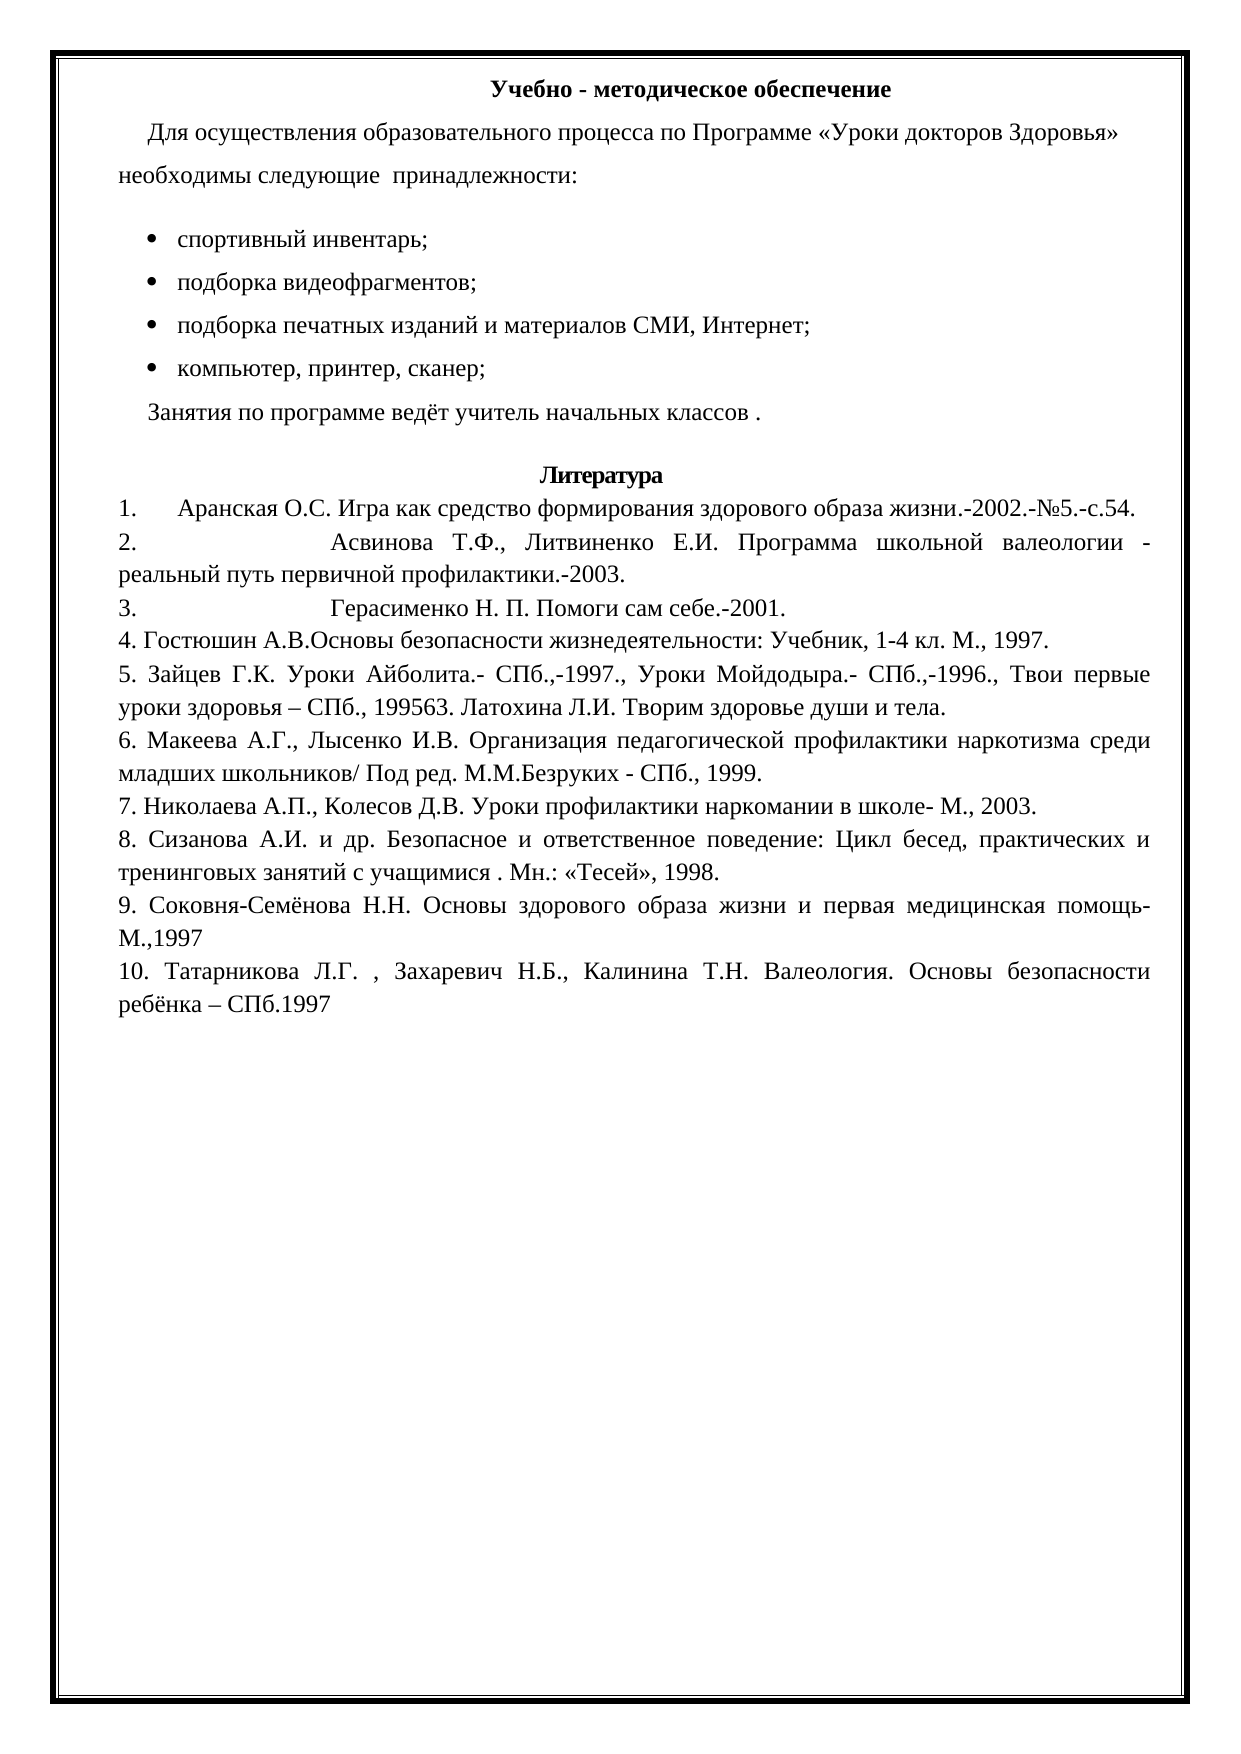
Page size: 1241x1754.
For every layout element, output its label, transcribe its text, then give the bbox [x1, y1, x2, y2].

text 5. Зайцев Г.К. Уроки Айболита.- СПб.,-1997., Уроки Мойдодыра.- СПб.,-1996., Твои первые уроки здоровья – СПб., 199563. Латохина Л.И. Творим здоровье души и тела. [118, 659, 1152, 720]
list Герасименко Н. П. Помоги сам себе.-2001. [118, 593, 1152, 621]
text Для осуществления образовательного процесса по Программе «Уроки докторов Здоровья» необходимы следующие принадлежности: [118, 117, 1152, 189]
list Аранская О.С. Игра как средство формирования здорового образа жизни.-2002.-№5.-с.54. [118, 493, 1152, 522]
text Литература [177, 461, 1082, 489]
text 6. Макеева А.Г., Лысенко И.В. Организация педагогической профилактики наркотизма среди младших школьников/ Под ред. М.М.Безруких - СПб., 1999. [118, 725, 1152, 786]
text 4. Гостюшин А.В.Основы безопасности жизнедеятельности: Учебник, 1-4 кл. М., 1997. [118, 626, 1152, 654]
text Учебно - методическое обеспечение [229, 74, 1152, 103]
text 10. Татарникова Л.Г. , Захаревич Н.Б., Калинина Т.Н. Валеология. Основы безопасности ребёнка – СПб.1997 [118, 956, 1152, 1018]
text Занятия по программе ведёт учитель начальных классов . [118, 397, 1152, 425]
text 8. Сизанова А.И. и др. Безопасное и ответственное поведение: Цикл бесед, практических и тренинговых занятий с учащимися . Мн.: «Тесей», 1998. [118, 824, 1152, 886]
list подборка печатных изданий и материалов СМИ, Интернет; [118, 310, 1152, 339]
list подборка видеофрагментов; [118, 267, 1152, 296]
text 7. Николаева А.П., Колесов Д.В. Уроки профилактики наркомании в школе- М., 2003. [118, 791, 1152, 819]
list спортивный инвентарь; [118, 224, 1152, 253]
text 9. Соковня-Семёнова Н.Н. Основы здорового образа жизни и первая медицинская помощь- М.,1997 [118, 890, 1152, 952]
list компьютер, принтер, сканер; [118, 353, 1152, 382]
list Асвинова Т.Ф., Литвиненко Е.И. Программа школьной валеологии - реальный путь первичной профилактики.-2003. [118, 527, 1152, 588]
